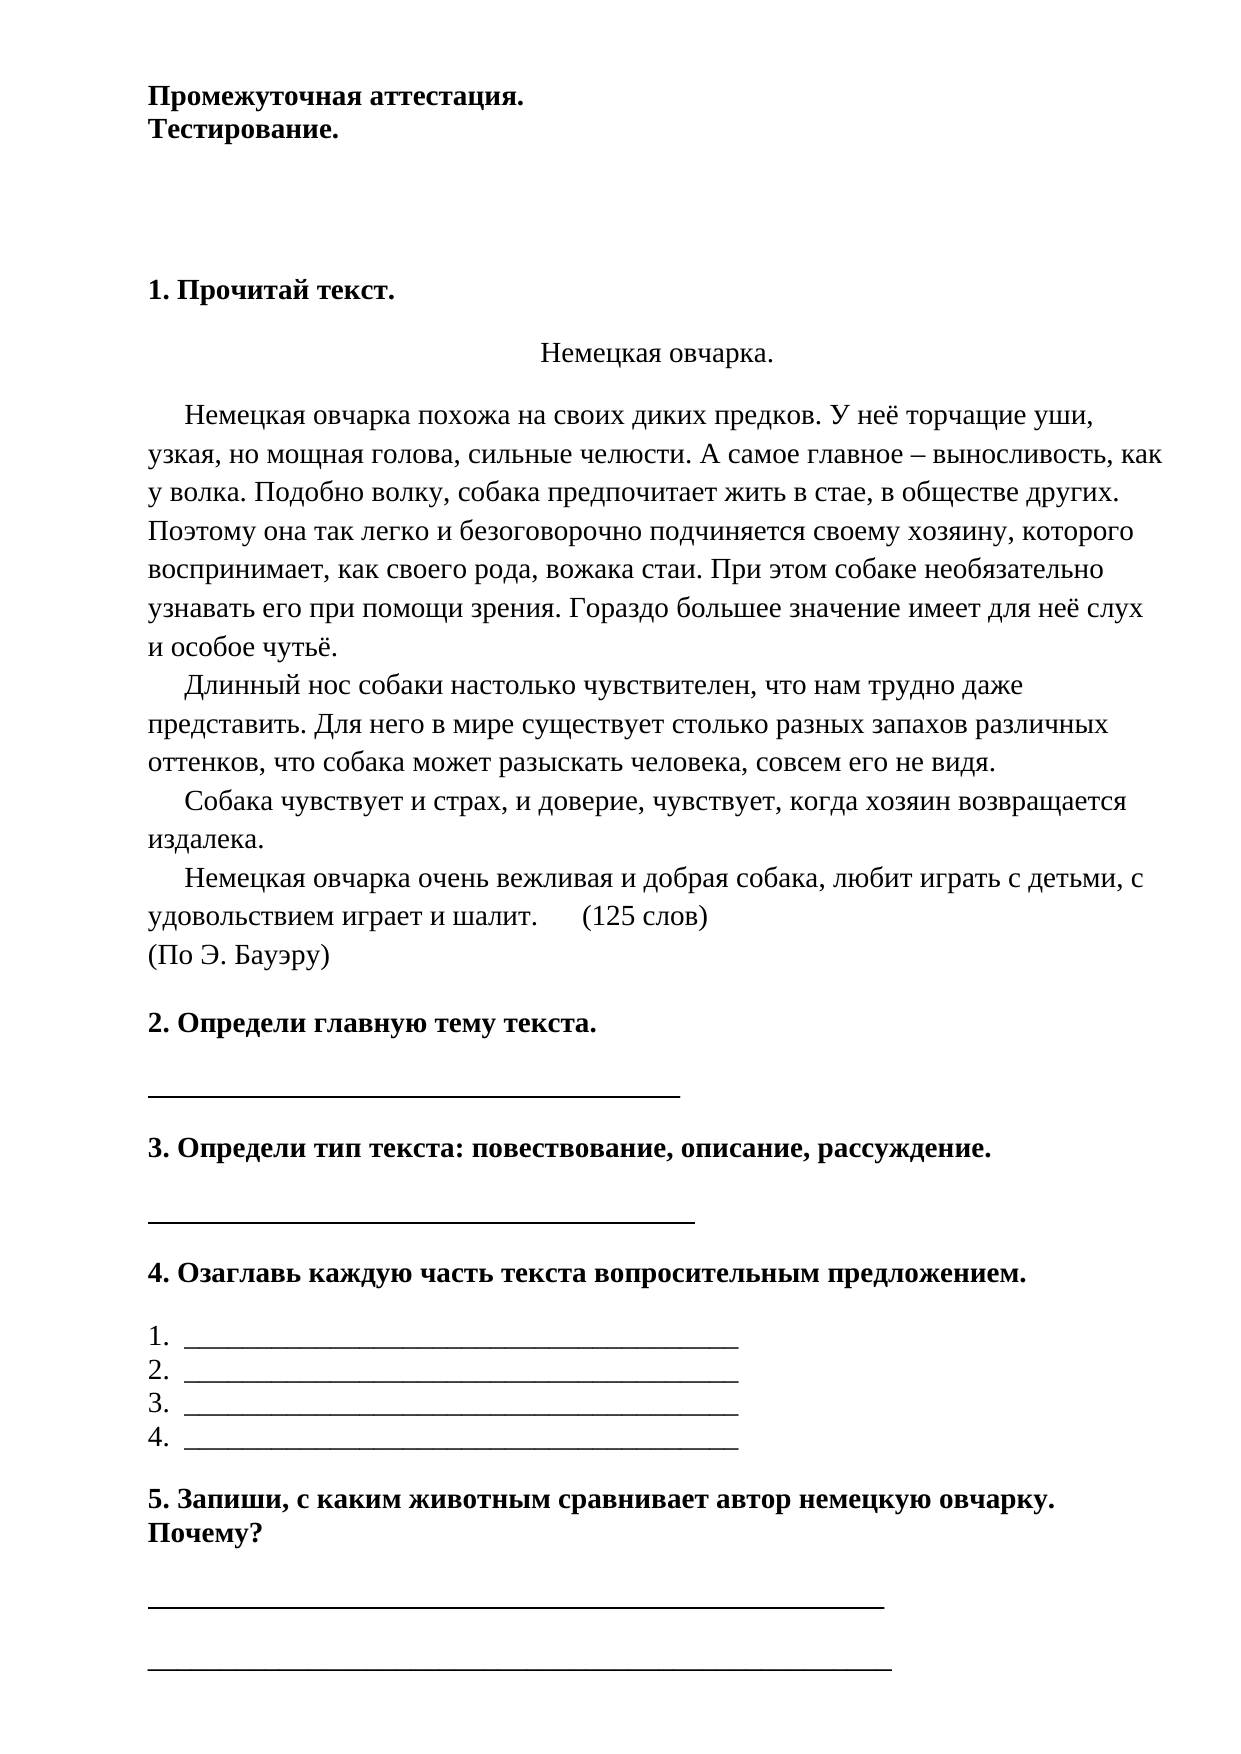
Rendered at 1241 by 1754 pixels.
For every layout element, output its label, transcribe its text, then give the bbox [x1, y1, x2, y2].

text _____________________________________ [148, 1193, 1167, 1226]
text 4. Озаглавь каждую часть текста вопросительным предложением. [148, 1256, 1167, 1289]
text 5. Запиши, с каким животным сравнивает автор немецкую овчарку. Почему? [148, 1482, 1167, 1549]
text 3. Определи тип текста: повествование, описание, рассуждение. [148, 1130, 1167, 1164]
text Немецкая овчарка. [148, 335, 1167, 368]
text ____________________________________ [148, 1067, 1167, 1101]
text __________________________________________________ [148, 1578, 1167, 1611]
text 1. Прочитай текст. [148, 272, 1167, 306]
text 2. Определи главную тему текста. [148, 1005, 1167, 1038]
text Промежуточная аттестация. [148, 78, 1167, 111]
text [148, 1641, 1167, 1674]
text Немецкая овчарка похожа на своих диких предков. У неё торчащие уши, узкая, но мощная голова, сильные челюсти. А самое главное – выносливость, как у волка. Подобно волку, собака предпочитает жить в стае, в обществе других. Поэтому она так легко и безоговорочно подчиняется своему хозяину, которого воспринимает, как своего рода, вожака стаи. При этом собаке необязательно узнавать его при помощи зрения. Гораздо большее значение имеет для неё слух и особое чутьё. Длинный нос собаки настолько чувствителен, что нам трудно даже представить. Для него в мире существует столько разных запахов различных оттенков, что собака может разыскать человека, совсем его не видя. Собака чувствует и страх, и доверие, чувствует, когда хозяин возвращается издалека. Немецкая овчарка очень вежливая и добрая собака, любит играть с детьми, с удовольствием играет и шалит. (125 слов) (По Э. Бауэру) [148, 397, 1167, 971]
text 1. ______________________________________ 2. ______________________________________ 3. ______________________________________ 4. ______________________________________ [148, 1318, 1167, 1452]
text Тестирование. [148, 111, 1167, 145]
